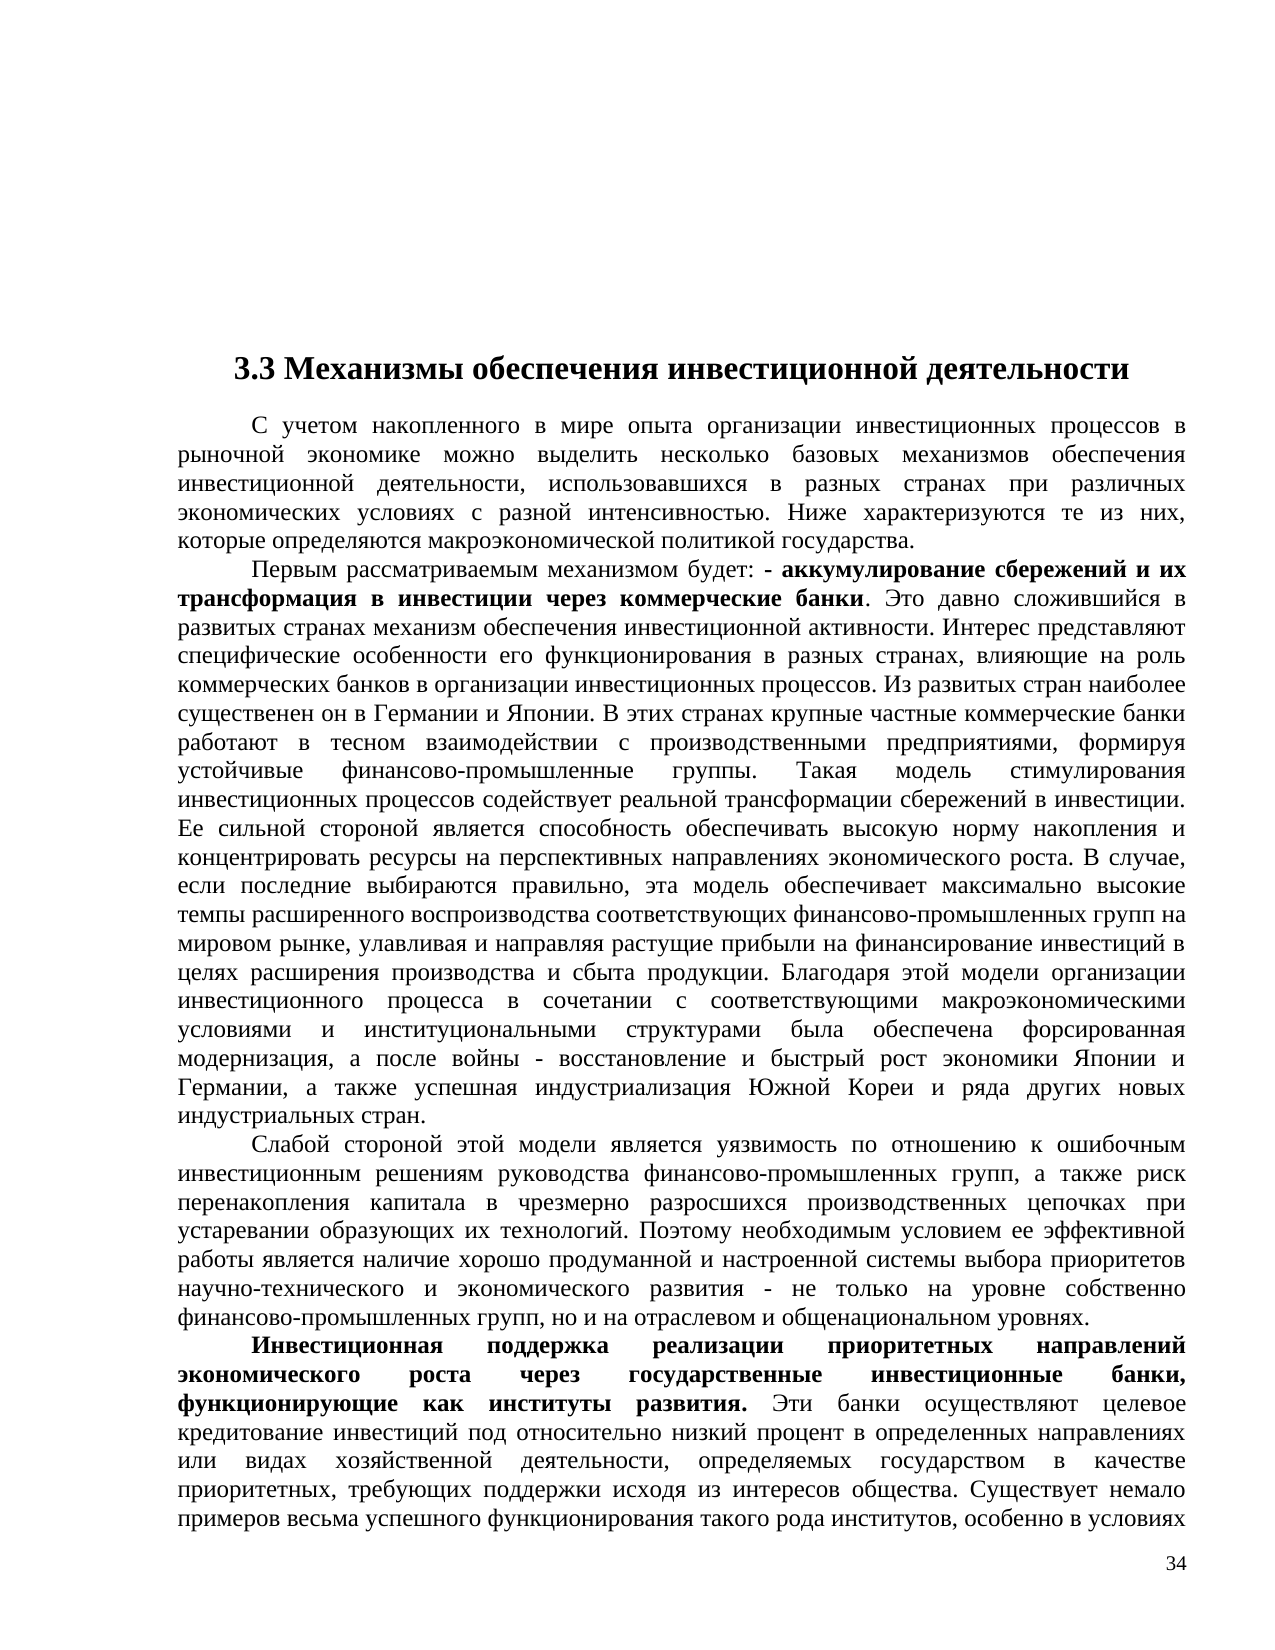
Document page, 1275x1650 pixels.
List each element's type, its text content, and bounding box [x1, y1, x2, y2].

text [177, 1331, 1186, 1532]
text С учетом накопленного в мире опыта организации инвестиционных процессов в рыночной экономике можно выделить несколько базовых механизмов обеспечения инвестиционной деятельности, использовавшихся в разных странах при различных экономических условиях с разной интенсивностью. Ниже характеризуются те из них, которые определяются макроэкономической политикой государства. [177, 411, 1186, 554]
text Первым рассматриваемым механизмом будет: - аккумулирование сбережений и их трансформация в инвестиции через коммерческие банки. Это давно сложившийся в развитых странах механизм обеспечения инвестиционной активности. Интерес представляют специфические особенности его функционирования в разных странах, влияющие на роль коммерческих банков в организации инвестиционных процессов. Из развитых стран наиболее существенен он в Германии и Японии. В этих странах крупные частные коммерческие банки работают в тесном взаимодействии с производственными предприятиями, формируя устойчивые финансово-промышленные группы. Такая модель стимулирования инвестиционных процессов содействует реальной трансформации сбережений в инвестиции. Ее сильной стороной является способность обеспечивать высокую норму накопления и концентрировать ресурсы на перспективных направлениях экономического роста. В случае, если последние выбираются правильно, эта модель обеспечивает максимально высокие темпы расширенного воспроизводства соответствующих финансово-промышленных групп на мировом рынке, улавливая и направляя растущие прибыли на финансирование инвестиций в целях расширения производства и сбыта продукции. Благодаря этой модели организации инвестиционного процесса в сочетании с соответствующими макроэкономическими условиями и институциональными структурами была обеспечена форсированная модернизация, а после войны - восстановление и быстрый рост экономики Японии и Германии, а также успешная индустриализация Южной Кореи и ряда других новых индустриальных стран. [177, 554, 1186, 1129]
text Слабой стороной этой модели является уязвимость по отношению к ошибочным инвестиционным решениям руководства финансово-промышленных групп, а также риск перенакопления капитала в чрезмерно разросшихся производственных цепочках при устаревании образующих их технологий. Поэтому необходимым условием ее эффективной работы является наличие хорошо продуманной и настроенной системы выбора приоритетов научно-технического и экономического развития - не только на уровне собственно финансово-промышленных групп, но и на отраслевом и общенациональном уровнях. [177, 1129, 1186, 1331]
text 3.3 Механизмы обеспечения инвестиционной деятельности [177, 348, 1186, 386]
